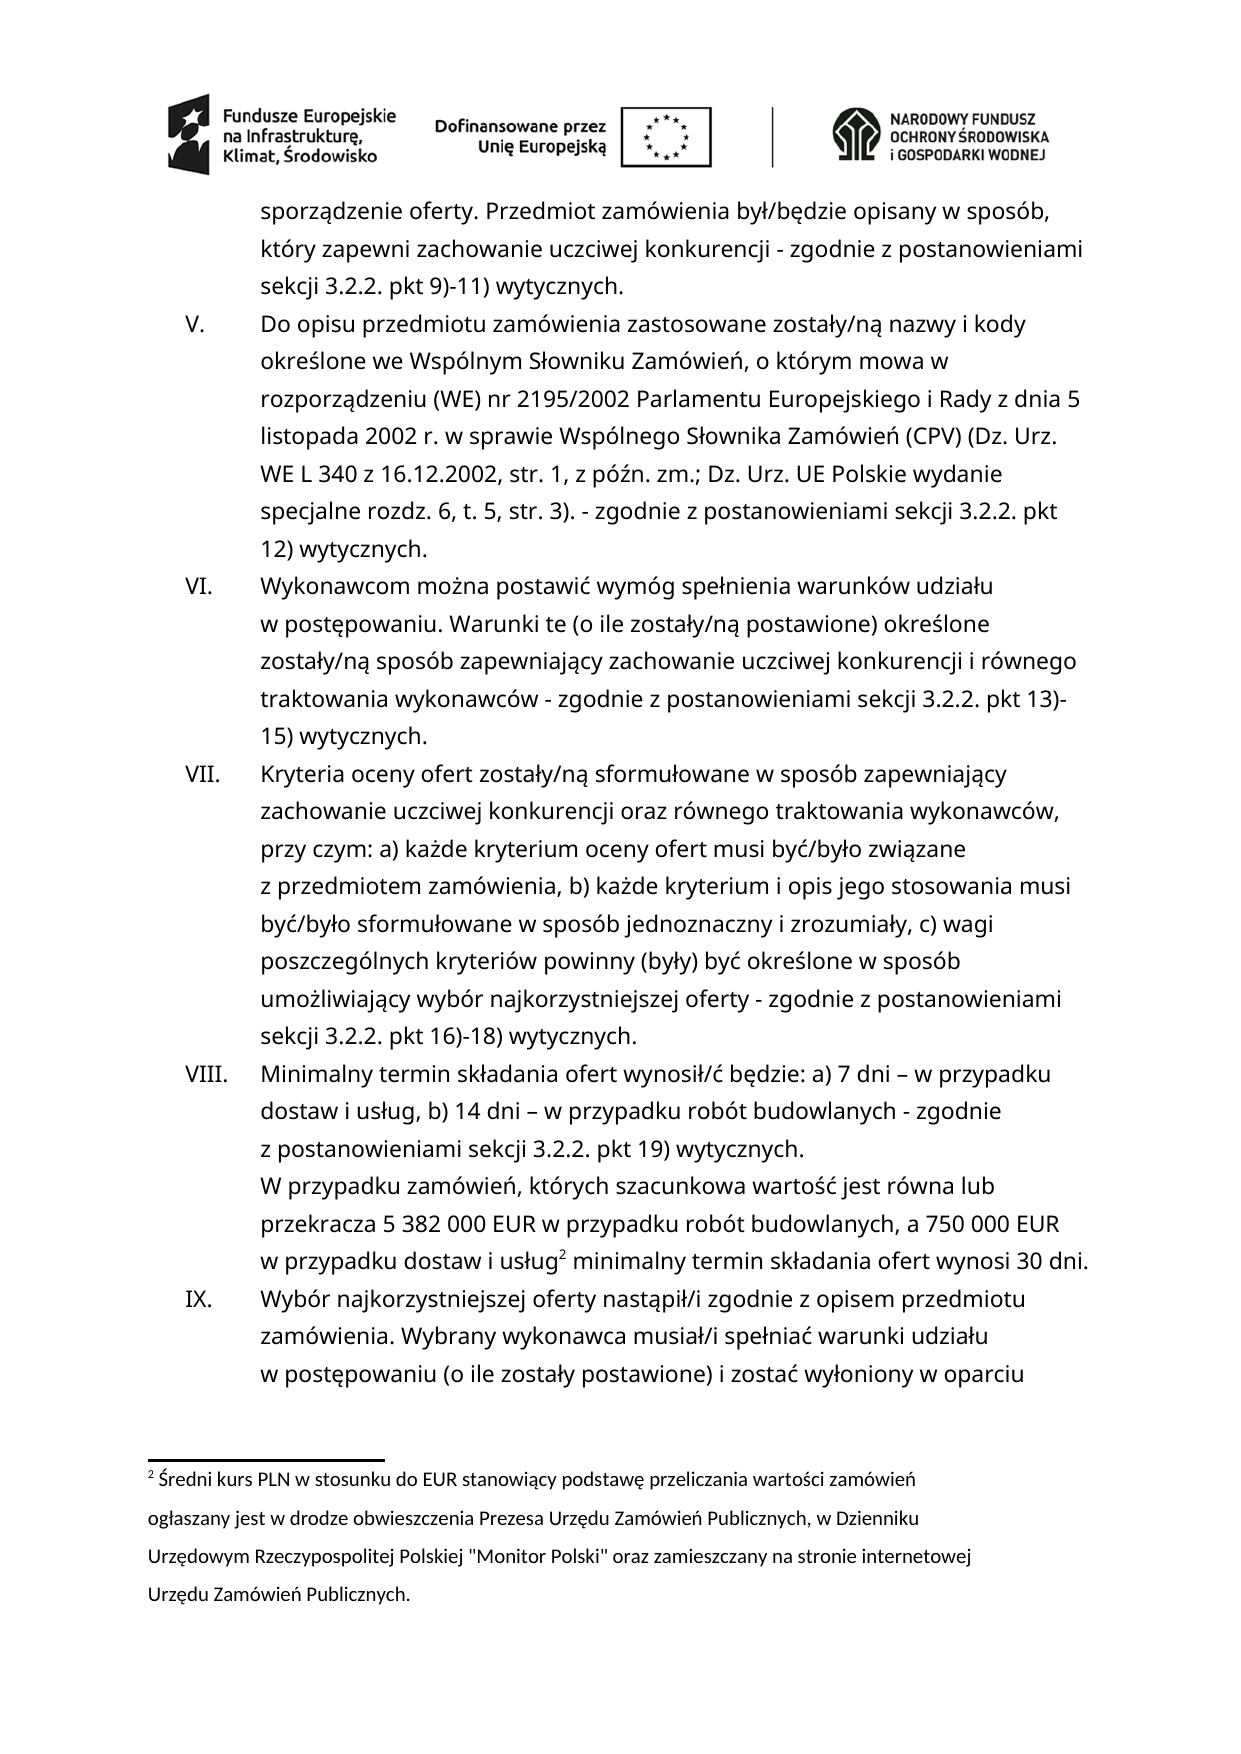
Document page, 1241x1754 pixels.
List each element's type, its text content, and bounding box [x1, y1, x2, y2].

list Kryteria oceny ofert zostały/ną sformułowane w sposób zapewniający zachowanie uczciwej konkurencji oraz równego traktowania wykonawców, przy czym: a) każde kryterium oceny ofert musi być/było związane z przedmiotem zamówienia, b) każde kryterium i opis jego stosowania musi być/było sformułowane w sposób jednoznaczny i zrozumiały, c) wagi poszczególnych kryteriów powinny (były) być określone w sposób umożliwiający wybór najkorzystniejszej oferty - zgodnie z postanowieniami sekcji 3.2.2. pkt 16)-18) wytycznych. [185, 757, 1093, 1051]
list Do opisu przedmiotu zamówienia zastosowane zostały/ną nazwy i kody określone we Wspólnym Słowniku Zamówień, o którym mowa w rozporządzeniu (WE) nr 2195/2002 Parlamentu Europejskiego i Rady z dnia 5 listopada 2002 r. w sprawie Wspólnego Słownika Zamówień (CPV) (Dz. Urz. WE L 340 z 16.12.2002, str. 1, z późn. zm.; Dz. Urz. UE Polskie wydanie specjalne rozdz. 6, t. 5, str. 3). - zgodnie z postanowieniami sekcji 3.2.2. pkt 12) wytycznych. [185, 307, 1093, 564]
list Minimalny termin składania ofert wynosił/ć będzie: a) 7 dni – w przypadku dostaw i usług, b) 14 dni – w przypadku robót budowlanych - zgodnie z postanowieniami sekcji 3.2.2. pkt 19) wytycznych. W przypadku zamówień, których szacunkowa wartość jest równa lub przekracza 5 382 000 EUR w przypadku robót budowlanych, a 750 000 EUR w przypadku dostaw i usług minimalny termin składania ofert wynosi 30 dni. [185, 1057, 1093, 1276]
list Wykonawcom można postawić wymóg spełnienia warunków udziału w postępowaniu. Warunki te (o ile zostały/ną postawione) określone zostały/ną sposób zapewniający zachowanie uczciwej konkurencji i równego traktowania wykonawców - zgodnie z postanowieniami sekcji 3.2.2. pkt 13)-15) wytycznych. [185, 570, 1093, 751]
picture [148, 73, 1093, 195]
